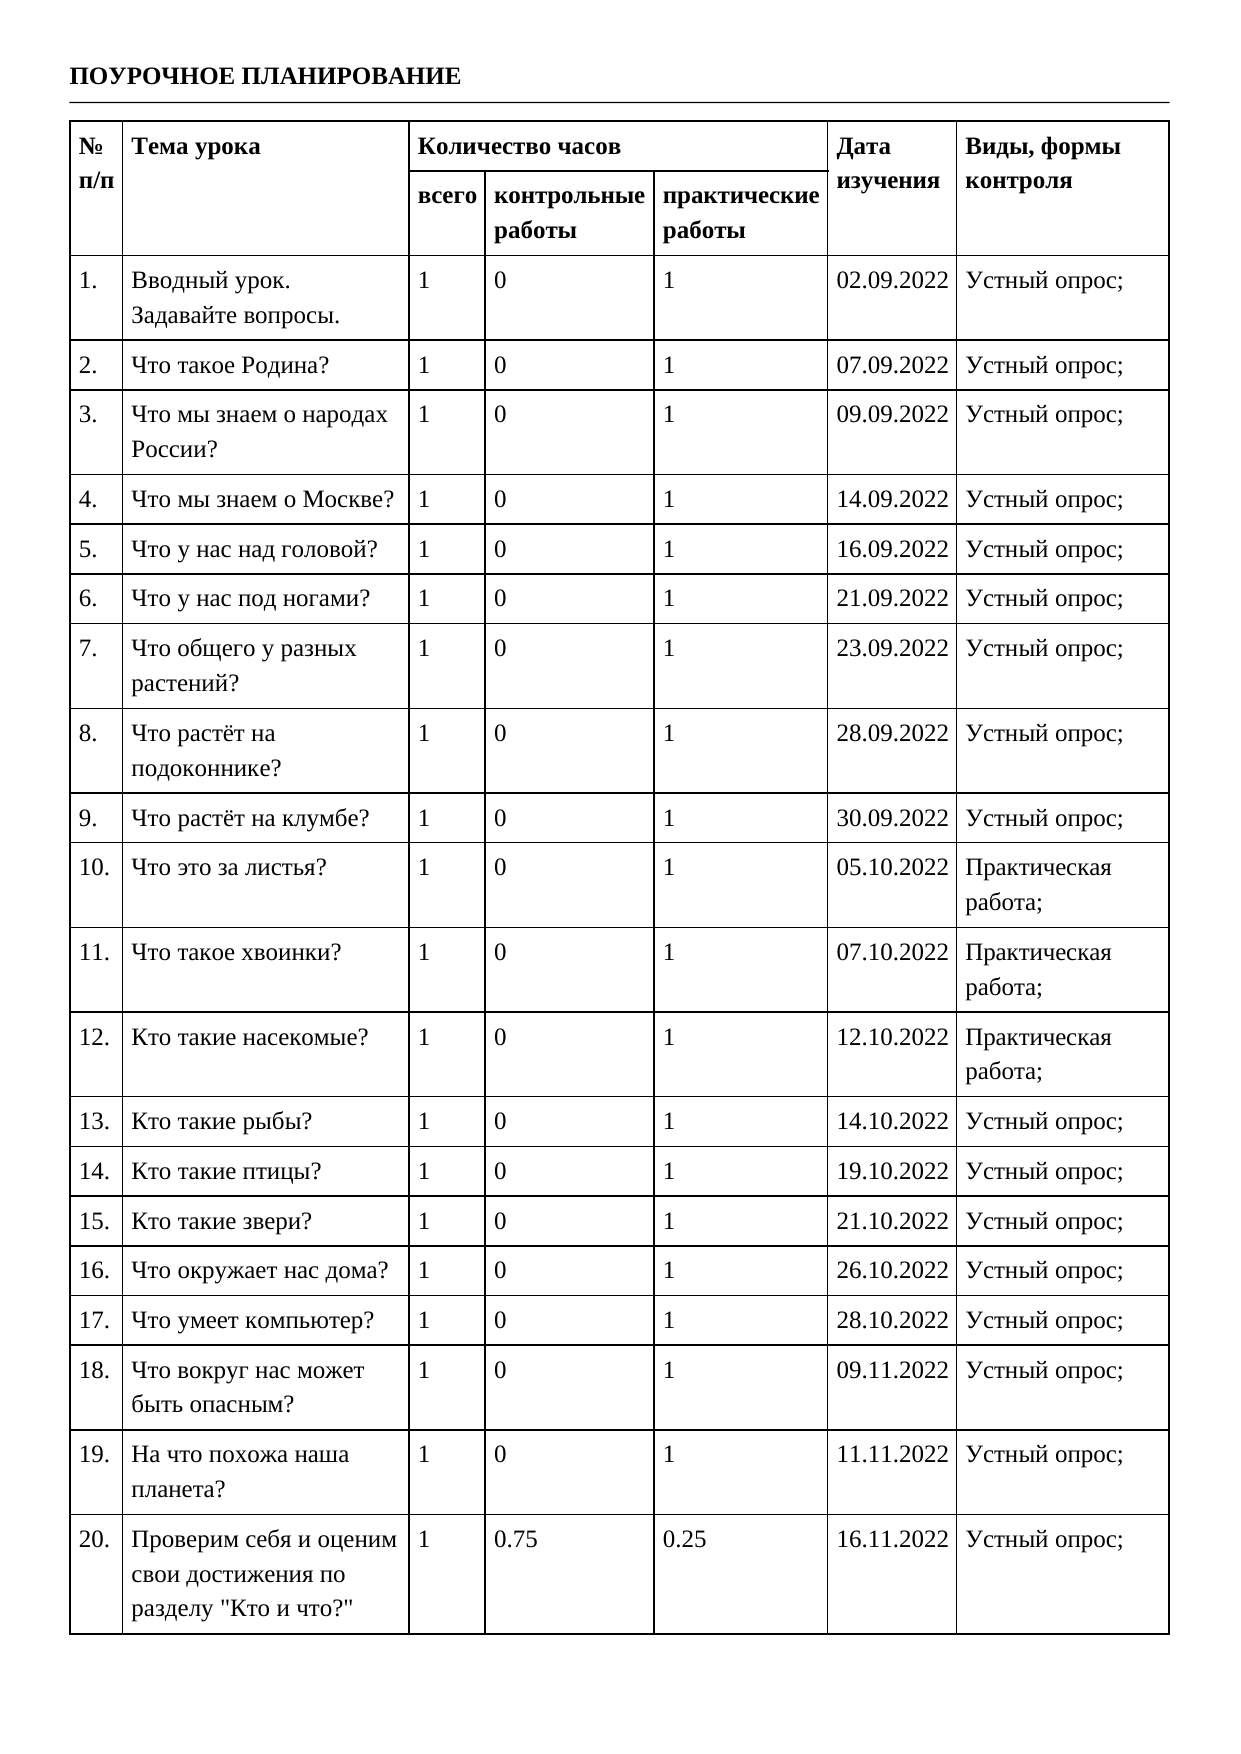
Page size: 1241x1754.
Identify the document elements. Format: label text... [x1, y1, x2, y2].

table_cell 16.09.2022 [828, 525, 956, 573]
table_cell контрольные работы [486, 172, 653, 254]
table_cell 17. [71, 1296, 122, 1344]
table_cell 02.09.2022 [828, 256, 956, 339]
table_cell 7. [71, 624, 122, 707]
table_cell 21.10.2022 [828, 1197, 956, 1245]
table_cell Что растёт на подоконнике? [123, 709, 408, 792]
table_cell 1 [410, 709, 484, 792]
table_header Количество часов [410, 122, 827, 170]
table_cell 1 [655, 391, 827, 474]
table_cell 0 [486, 391, 653, 474]
table_cell 9. [71, 794, 122, 842]
table_cell 1 [655, 1097, 827, 1146]
table_cell 0 [486, 794, 653, 842]
table_cell 1 [410, 1346, 484, 1429]
table_cell 1 [410, 843, 484, 926]
table_cell 1 [655, 1431, 827, 1514]
table_cell Устный опрос; [957, 794, 1168, 842]
table_cell Устный опрос; [957, 525, 1168, 573]
table_cell 1 [655, 624, 827, 707]
table_cell 1. [71, 256, 122, 339]
table_cell Кто такие насекомые? [123, 1013, 408, 1096]
table_cell Что окружает нас дома? [123, 1247, 408, 1294]
table_cell 1 [655, 1296, 827, 1344]
table_cell Что у нас над головой? [123, 525, 408, 573]
table_cell Что такое хвоинки? [123, 928, 408, 1011]
table_header № п/п [71, 122, 122, 254]
table_cell 1 [655, 1247, 827, 1294]
table_cell Что вокруг нас может быть опасным? [123, 1346, 408, 1429]
table_cell 1 [410, 256, 484, 339]
table_cell 1 [410, 391, 484, 474]
table_cell Что такое Родина? [123, 341, 408, 389]
table_cell Что растёт на клумбе? [123, 794, 408, 842]
table_cell 14.10.2022 [828, 1097, 956, 1146]
table_cell 30.09.2022 [828, 794, 956, 842]
table_cell 16.11.2022 [828, 1515, 956, 1633]
table_cell 1 [655, 575, 827, 623]
table_cell 1 [655, 475, 827, 523]
table_cell 23.09.2022 [828, 624, 956, 707]
table_cell 1 [410, 1515, 484, 1633]
table_cell Устный опрос; [957, 1147, 1168, 1195]
table_cell Устный опрос; [957, 1296, 1168, 1344]
table_cell 11.11.2022 [828, 1431, 956, 1514]
table_cell 5. [71, 525, 122, 573]
table_cell 1 [410, 1013, 484, 1096]
table_cell 1 [410, 928, 484, 1011]
table_cell Кто такие звери? [123, 1197, 408, 1245]
table_cell Практическая работа; [957, 928, 1168, 1011]
table_cell 14.09.2022 [828, 475, 956, 523]
table_cell 0 [486, 1247, 653, 1294]
table_cell 14. [71, 1147, 122, 1195]
table_cell Что мы знаем о Москве? [123, 475, 408, 523]
table_cell 26.10.2022 [828, 1247, 956, 1294]
table_cell 1 [655, 1197, 827, 1245]
table_cell 6. [71, 575, 122, 623]
table_cell 0 [486, 843, 653, 926]
table_cell 0 [486, 1147, 653, 1195]
subtitle ПОУРОЧНОЕ ПЛАНИРОВАНИЕ [69, 61, 1182, 90]
table_cell 1 [655, 1346, 827, 1429]
table_cell 12. [71, 1013, 122, 1096]
table_cell 2. [71, 341, 122, 389]
table_cell 15. [71, 1197, 122, 1245]
table_cell 1 [410, 1431, 484, 1514]
table_cell 12.10.2022 [828, 1013, 956, 1096]
table_cell 1 [655, 843, 827, 926]
table_cell 21.09.2022 [828, 575, 956, 623]
table_cell 16. [71, 1247, 122, 1294]
table_cell Что общего у разных растений? [123, 624, 408, 707]
table_cell 0 [486, 475, 653, 523]
table_cell 1 [655, 256, 827, 339]
table_cell 1 [655, 525, 827, 573]
table_cell Устный опрос; [957, 391, 1168, 474]
table_cell 09.11.2022 [828, 1346, 956, 1429]
table_cell 1 [410, 1197, 484, 1245]
table_header Дата изучения [828, 122, 956, 254]
table_cell 28.10.2022 [828, 1296, 956, 1344]
table_cell 1 [655, 341, 827, 389]
table_cell Устный опрос; [957, 1346, 1168, 1429]
table_cell 1 [410, 1147, 484, 1195]
table_cell Устный опрос; [957, 1097, 1168, 1146]
table_cell 3. [71, 391, 122, 474]
table_cell практические работы [655, 172, 827, 254]
table_cell 05.10.2022 [828, 843, 956, 926]
table_cell всего [410, 172, 484, 254]
table_cell 20. [71, 1515, 122, 1633]
table_cell 19. [71, 1431, 122, 1514]
table_cell 1 [410, 624, 484, 707]
table_cell 1 [655, 928, 827, 1011]
table_cell 0 [486, 1346, 653, 1429]
table_cell 1 [410, 525, 484, 573]
table_cell 28.09.2022 [828, 709, 956, 792]
table_cell Устный опрос; [957, 475, 1168, 523]
table_cell 0 [486, 525, 653, 573]
table_cell 0 [486, 1097, 653, 1146]
table_cell Устный опрос; [957, 1247, 1168, 1294]
table_cell 1 [410, 1247, 484, 1294]
table_cell 1 [410, 575, 484, 623]
table_cell 0 [486, 341, 653, 389]
table_cell Что это за листья? [123, 843, 408, 926]
table_cell 1 [410, 1097, 484, 1146]
table_cell 1 [410, 794, 484, 842]
table_cell 1 [655, 709, 827, 792]
table_cell 0 [486, 1197, 653, 1245]
table_cell Кто такие птицы? [123, 1147, 408, 1195]
table_cell Проверим себя и оценим свои достижения по разделу "Кто и что?" [123, 1515, 408, 1633]
table_cell 13. [71, 1097, 122, 1146]
table_cell Устный опрос; [957, 256, 1168, 339]
table_cell Устный опрос; [957, 575, 1168, 623]
table_cell 0 [486, 575, 653, 623]
table_cell На что похожа наша планета? [123, 1431, 408, 1514]
table_cell Устный опрос; [957, 1431, 1168, 1514]
table_cell 10. [71, 843, 122, 926]
table_cell 19.10.2022 [828, 1147, 956, 1195]
table_cell 11. [71, 928, 122, 1011]
table_cell 0 [486, 256, 653, 339]
table_cell 18. [71, 1346, 122, 1429]
table_cell 4. [71, 475, 122, 523]
table_cell Устный опрос; [957, 341, 1168, 389]
table_cell 1 [410, 341, 484, 389]
table_cell 09.09.2022 [828, 391, 956, 474]
table_cell 0 [486, 1013, 653, 1096]
table_cell Устный опрос; [957, 1515, 1168, 1633]
table_cell Устный опрос; [957, 624, 1168, 707]
table_cell Вводный урок. Задавайте вопросы. [123, 256, 408, 339]
table_cell 1 [655, 1013, 827, 1096]
table_cell 1 [655, 1147, 827, 1195]
table_cell 0 [486, 1431, 653, 1514]
table_cell Устный опрос; [957, 709, 1168, 792]
table_cell 8. [71, 709, 122, 792]
table_cell 0.25 [655, 1515, 827, 1633]
table_cell 0 [486, 928, 653, 1011]
table_cell Кто такие рыбы? [123, 1097, 408, 1146]
table_cell 0 [486, 624, 653, 707]
table_cell Что мы знаем о народах России? [123, 391, 408, 474]
table_cell 1 [410, 475, 484, 523]
table_cell Устный опрос; [957, 1197, 1168, 1245]
table_cell 1 [410, 1296, 484, 1344]
table_header Тема урока [123, 122, 408, 254]
table_cell 0.75 [486, 1515, 653, 1633]
table_cell 07.10.2022 [828, 928, 956, 1011]
table_cell 0 [486, 1296, 653, 1344]
table_cell Практическая работа; [957, 1013, 1168, 1096]
table_cell Что умеет компьютер? [123, 1296, 408, 1344]
table_cell 0 [486, 709, 653, 792]
table_cell 1 [655, 794, 827, 842]
table_header Виды, формы контроля [957, 122, 1168, 254]
table_cell Что у нас под ногами? [123, 575, 408, 623]
table_cell Практическая работа; [957, 843, 1168, 926]
table_cell 07.09.2022 [828, 341, 956, 389]
